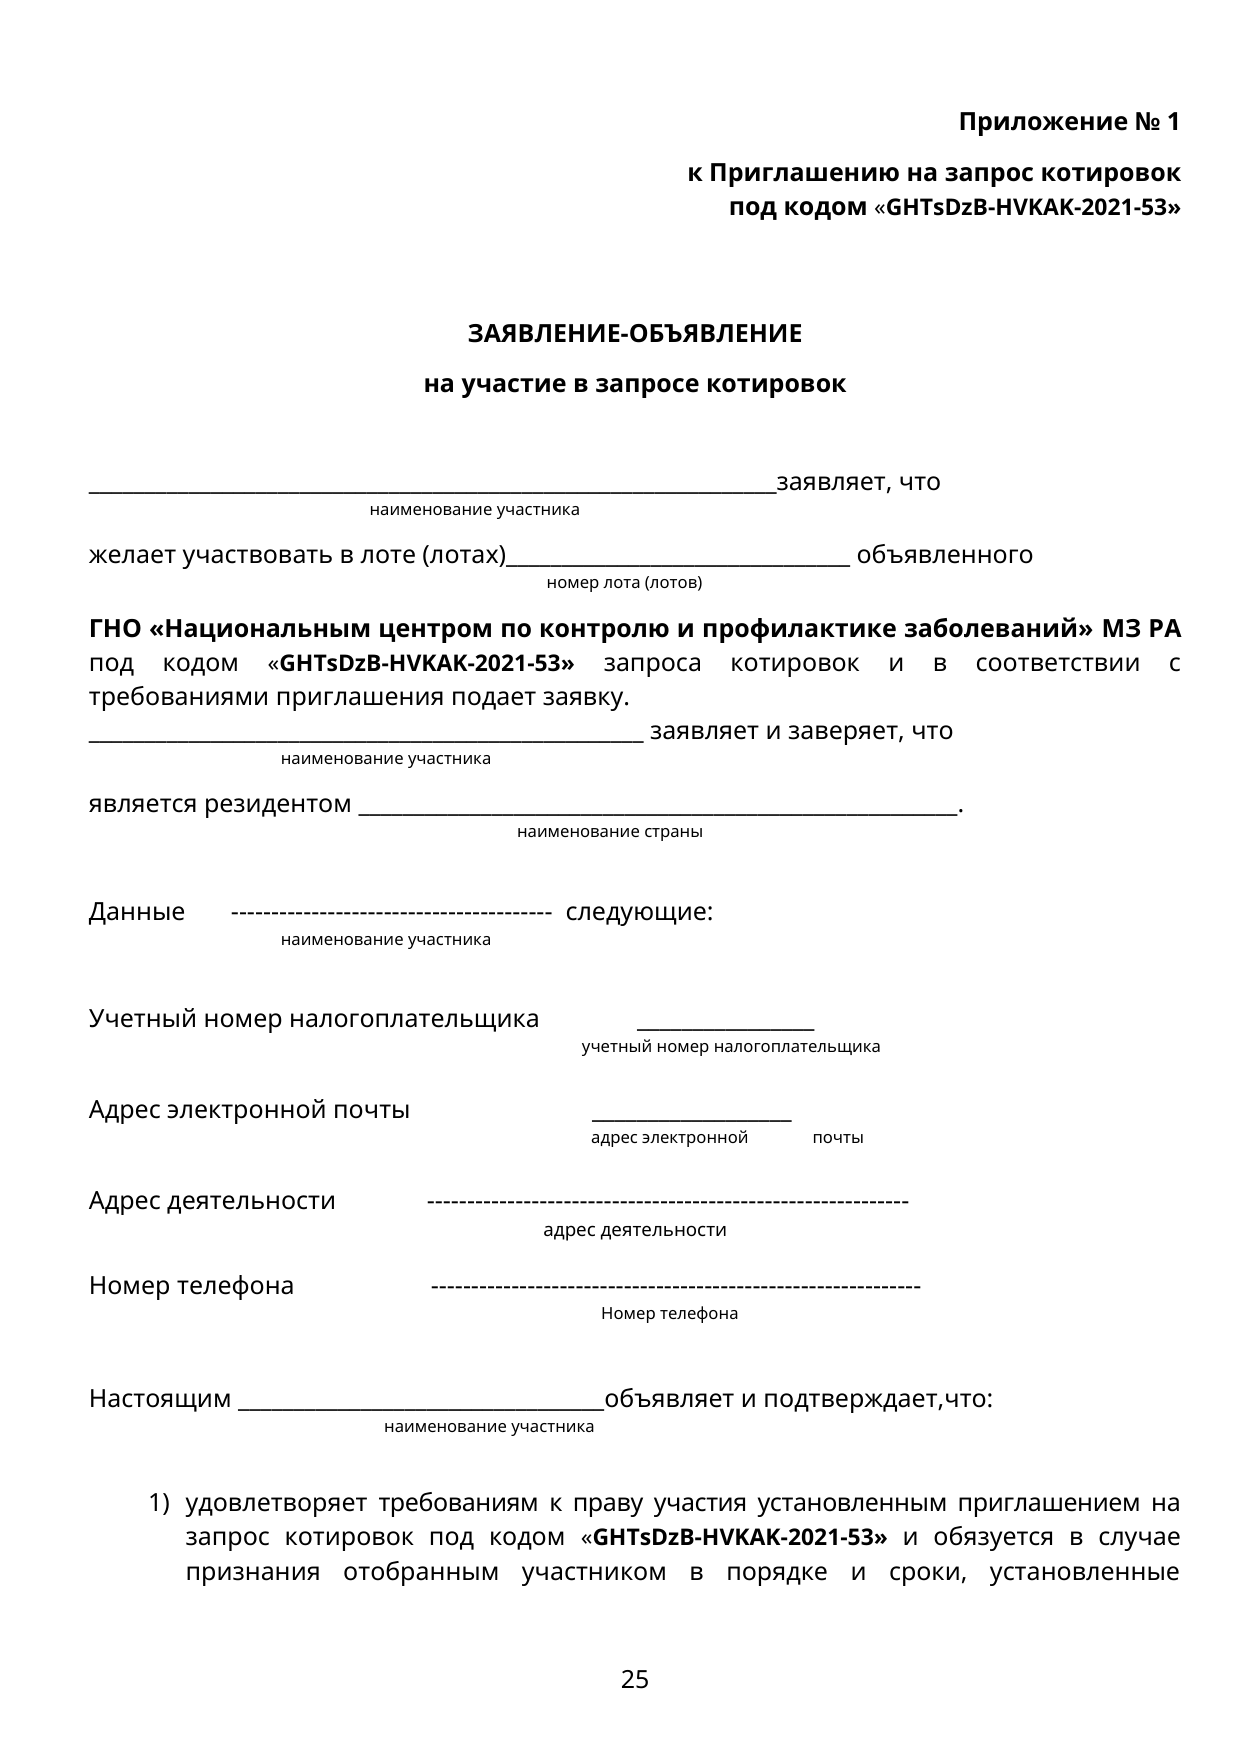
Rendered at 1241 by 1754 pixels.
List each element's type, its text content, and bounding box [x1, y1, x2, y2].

text желает участвовать в лоте (лотах)_______________________________ объявленного [89, 537, 1181, 571]
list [148, 1485, 1181, 1587]
text наименование участника [384, 1414, 1181, 1437]
text учетный номер налогоплательщика [517, 1035, 1181, 1058]
text Адрес деятельности ------------------------------------------------------------ [89, 1183, 1181, 1217]
text ЗАЯВЛЕНИЕ-ОБЪЯВЛЕНИЕ [89, 315, 1181, 349]
text адрес деятельности [89, 1217, 1181, 1242]
text наименование участника [281, 747, 1181, 769]
text номер лота (лотов) [546, 571, 1181, 594]
text Номер телефона [458, 1302, 1181, 1324]
text наименование участника [369, 497, 1181, 520]
text адрес электронной почты [443, 1126, 1181, 1148]
text является резидентом ______________________________________________________. [89, 786, 1181, 820]
text Данные ---------------------------------------- следующие: [89, 893, 1181, 927]
text Номер телефона ------------------------------------------------------------- [89, 1268, 1181, 1302]
text Приложение № 1 [89, 103, 1181, 137]
text наименование страны [517, 820, 1181, 843]
text Настоящим _________________________________объявляет и подтверждает,что: [89, 1381, 1181, 1414]
text наименование участника [281, 927, 1181, 950]
subtitle на участие в запросе котировок [89, 366, 1181, 400]
text ______________________________________________________________заявляет, что [89, 463, 1181, 497]
text к Приглашению на запрос котировок под кодом «GHTsDzB-HVKAK-2021-53» [89, 154, 1181, 222]
text ГНО «Национальным центром по контролю и профилактике заболеваний» МЗ РА под кодом «GHTsDzB-HVKAK-2021-53» запроса котировок и в соответствии с требованиями приглашения подает заявку. [89, 610, 1181, 712]
text __________________________________________________ заявляет и заверяет, что [89, 712, 1181, 747]
text Учетный номер налогоплательщика ________________ [89, 1001, 1181, 1035]
text Адрес электронной почты __________________ [89, 1092, 1181, 1126]
